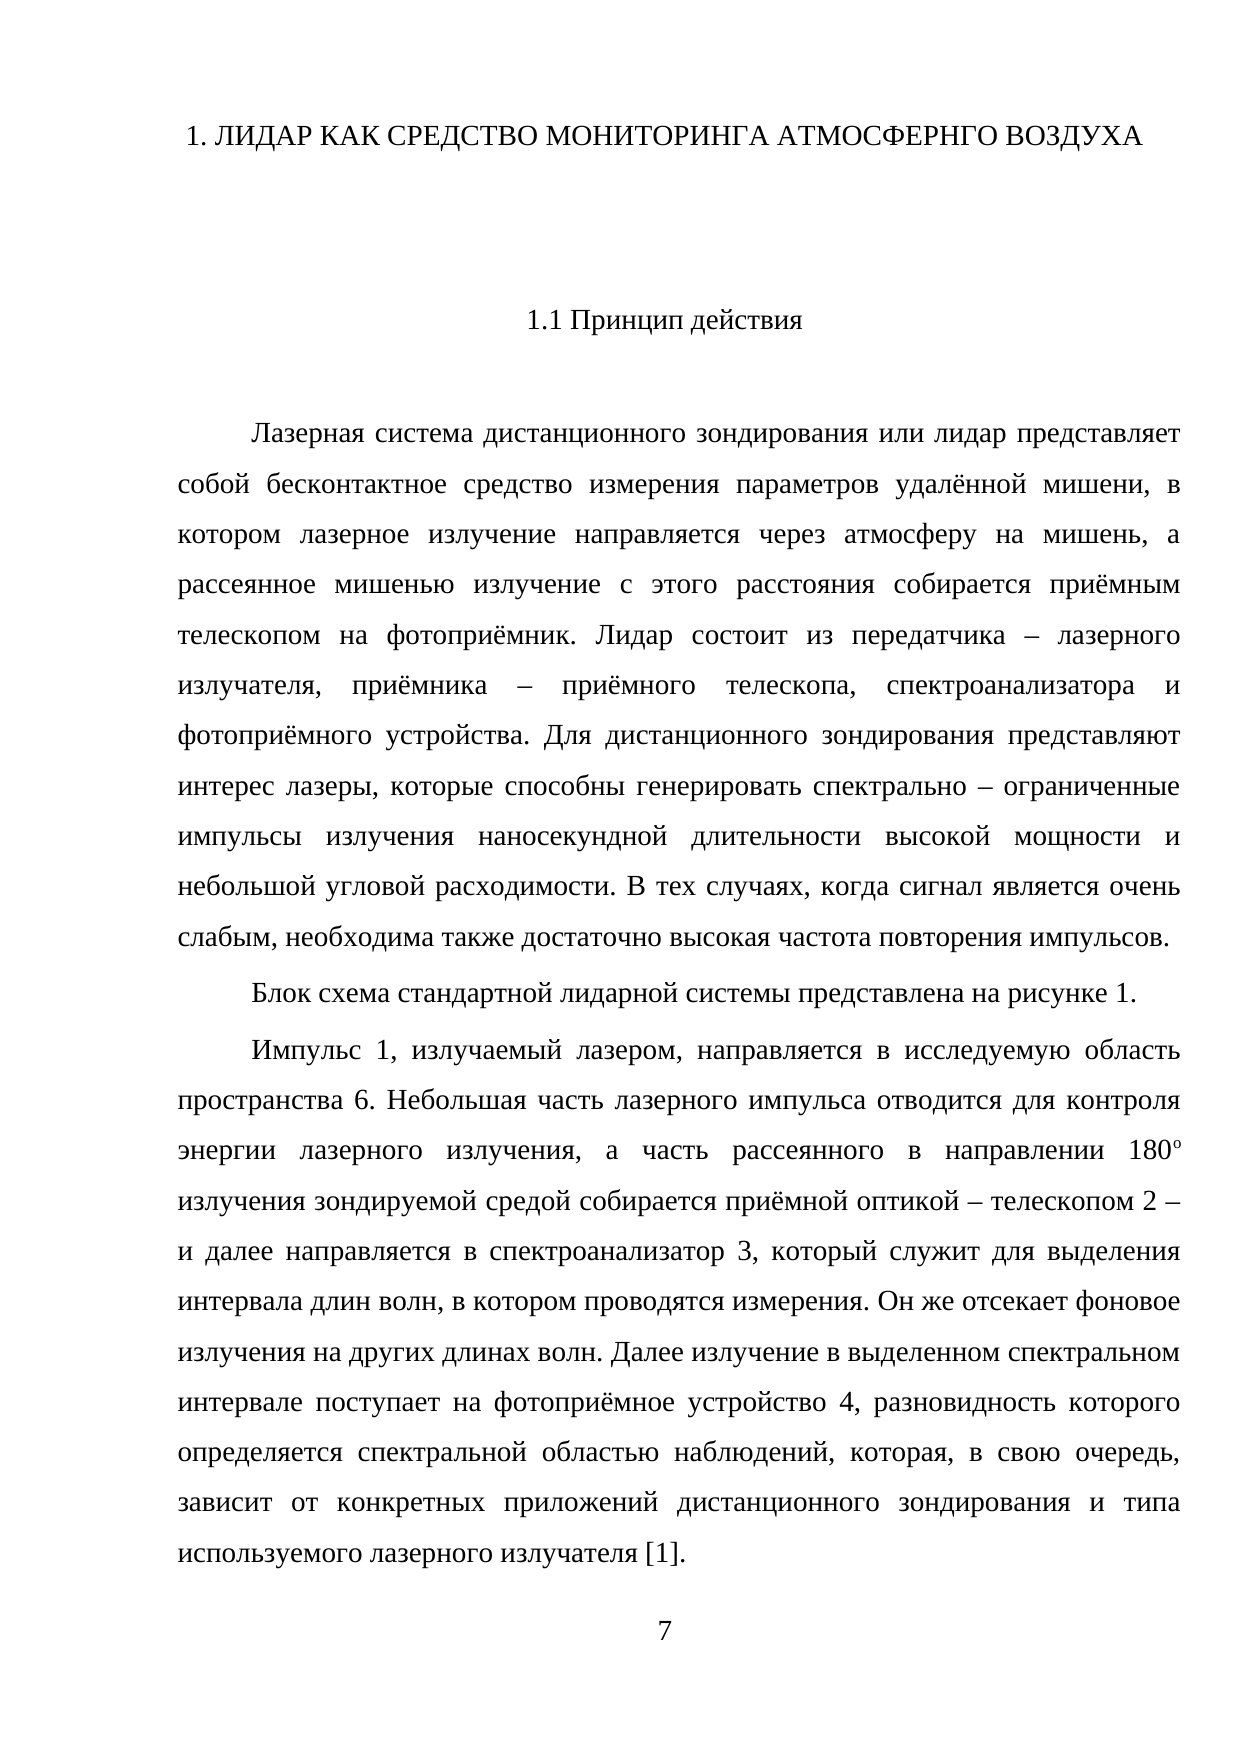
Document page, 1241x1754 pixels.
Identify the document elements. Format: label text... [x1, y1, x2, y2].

subtitle 1. ЛИДАР КАК СРЕДСТВО МОНИТОРИНГА АТМОСФЕРНГО ВОЗДУХА [177, 118, 1152, 152]
subtitle 1.1 Принцип действия [177, 302, 1152, 336]
text Импульс 1, излучаемый лазером, направляется в исследуемую область пространства 6. Небольшая часть лазерного импульса отводится для контроля энергии лазерного излучения, а часть рассеянного в направлении 180о излучения зондируемой средой собирается приёмной оптикой – телескопом 2 – и далее направляется в спектроанализатор 3, который служит для выделения интервала длин волн, в котором проводятся измерения. Он же отсекает фоновое излучения на других длинах волн. Далее излучение в выделенном спектральном интервале поступает на фотоприёмное устройство 4, разновидность которого определяется спектральной областью наблюдений, которая, в свою очередь, зависит от конкретных приложений дистанционного зондирования и типа используемого лазерного излучателя [1]. [177, 1032, 1181, 1568]
text Лазерная система дистанционного зондирования или лидар представляет собой бесконтактное средство измерения параметров удалённой мишени, в котором лазерное излучение направляется через атмосферу на мишень, а рассеянное мишенью излучение с этого расстояния собирается приёмным телескопом на фотоприёмник. Лидар состоит из передатчика – лазерного излучателя, приёмника – приёмного телескопа, спектроанализатора и фотоприёмного устройства. Для дистанционного зондирования представляют интерес лазеры, которые способны генерировать спектрально – ограниченные импульсы излучения наносекундной длительности высокой мощности и небольшой угловой расходимости. В тех случаях, когда сигнал является очень слабым, необходима также достаточно высокая частота повторения импульсов. [177, 416, 1181, 952]
text Блок схема стандартной лидарной системы представлена на рисунке 1. [177, 975, 1181, 1009]
